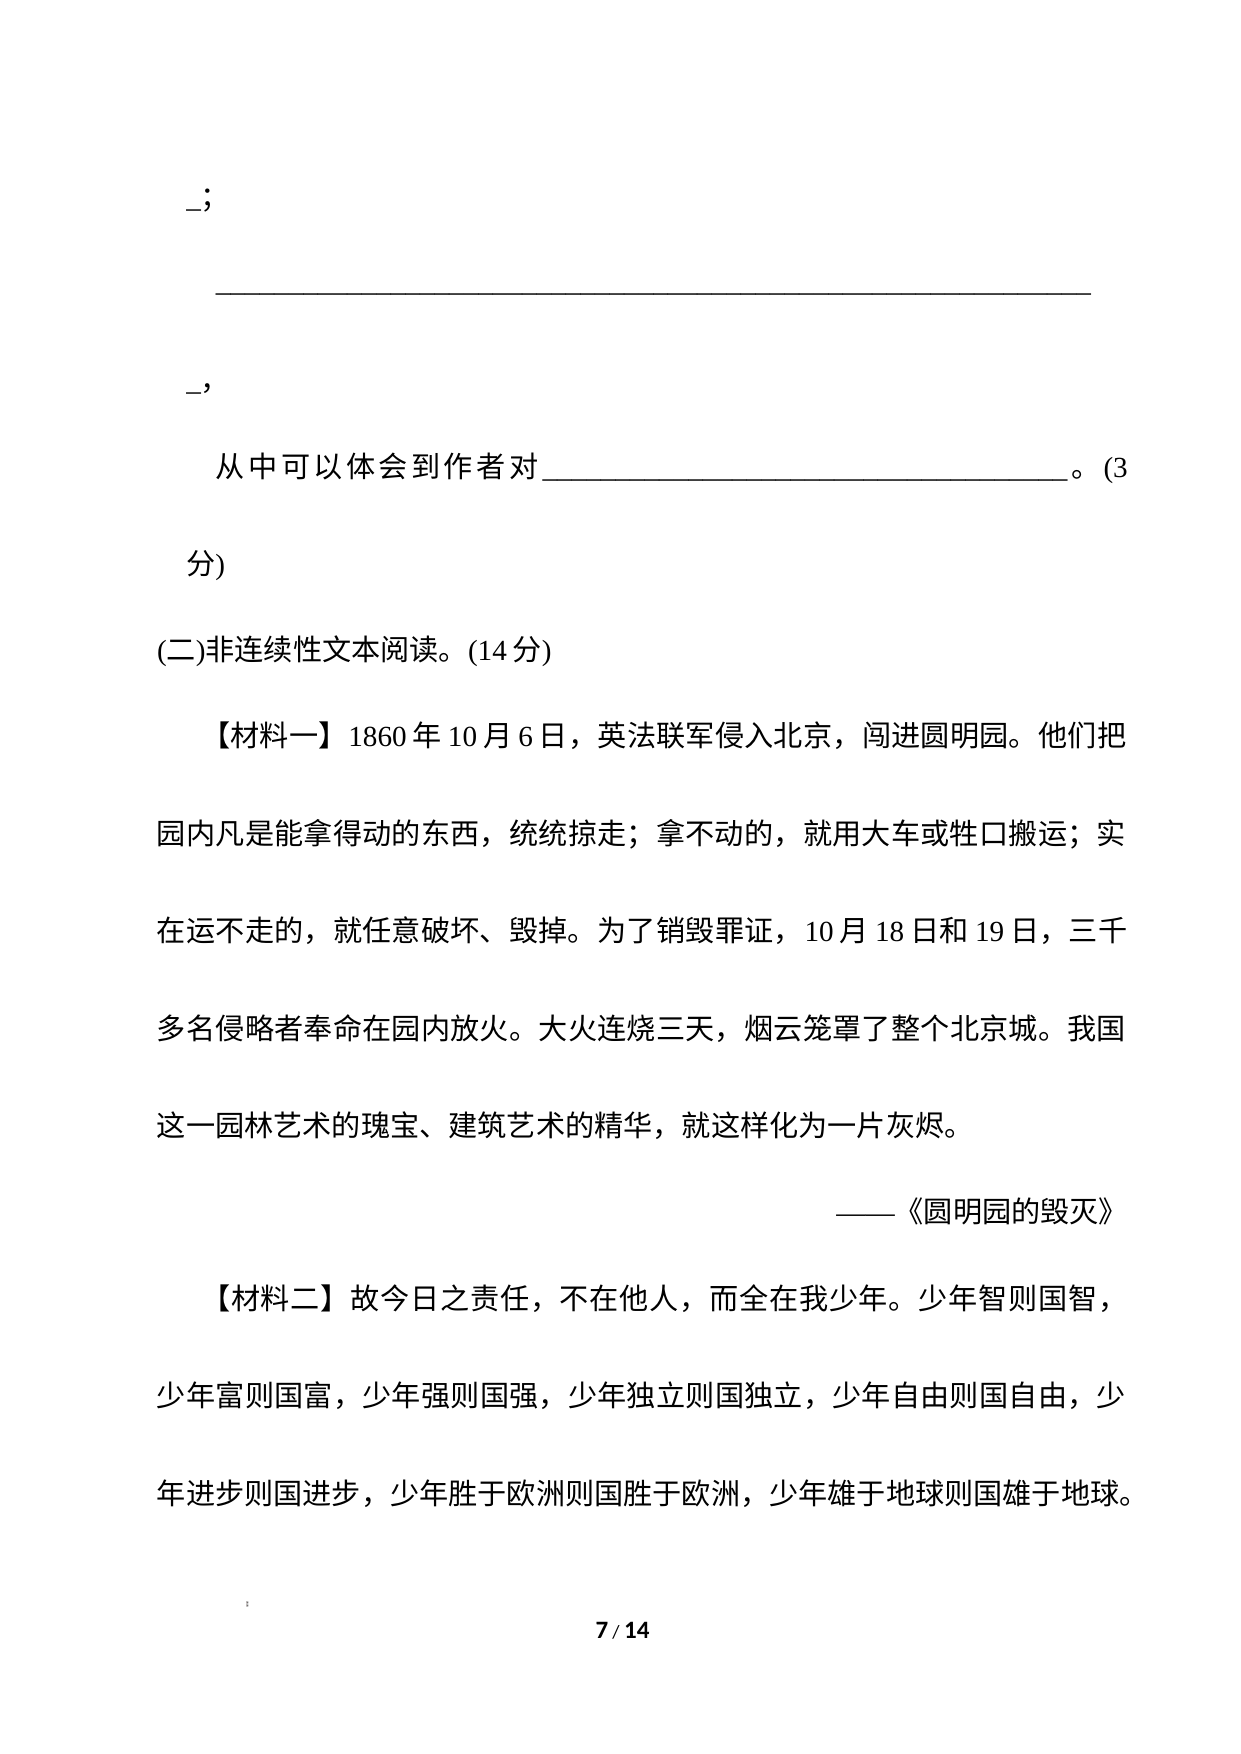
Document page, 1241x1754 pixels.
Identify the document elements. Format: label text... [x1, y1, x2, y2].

text 【材料一】1860年10月6日，英法联军侵入北京，闯进圆明园。他们把园内凡是能拿得动的东西，统统掠走；拿不动的，就用大车或牲口搬运；实在运不走的，就任意破坏、毁掉。为了销毁罪证，10月18日和19日，三千多名侵略者奉命在园内放火。大火连烧三天，烟云笼罩了整个北京城。我国这一园林艺术的瑰宝、建筑艺术的精华，就这样化为一片灰烬。 [157, 702, 1128, 1157]
text 从中可以体会到作者对____________________________________。(3分) [186, 432, 1128, 594]
text (二)非连续性文本阅读。(14分) [112, 615, 1128, 680]
text 【材料二】故今日之责任，不在他人，而全在我少年。少年智则国智，少年富则国富，少年强则国强，少年独立则国独立，少年自由则国自由，少年进步则国进步，少年胜于欧洲则国胜于欧洲，少年雄于地球则国雄于地球。 [157, 1264, 1128, 1524]
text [186, 162, 1128, 227]
text _____________________________________________________________， [186, 248, 1128, 411]
text ——《圆明园的毁灭》 [157, 1178, 1128, 1243]
